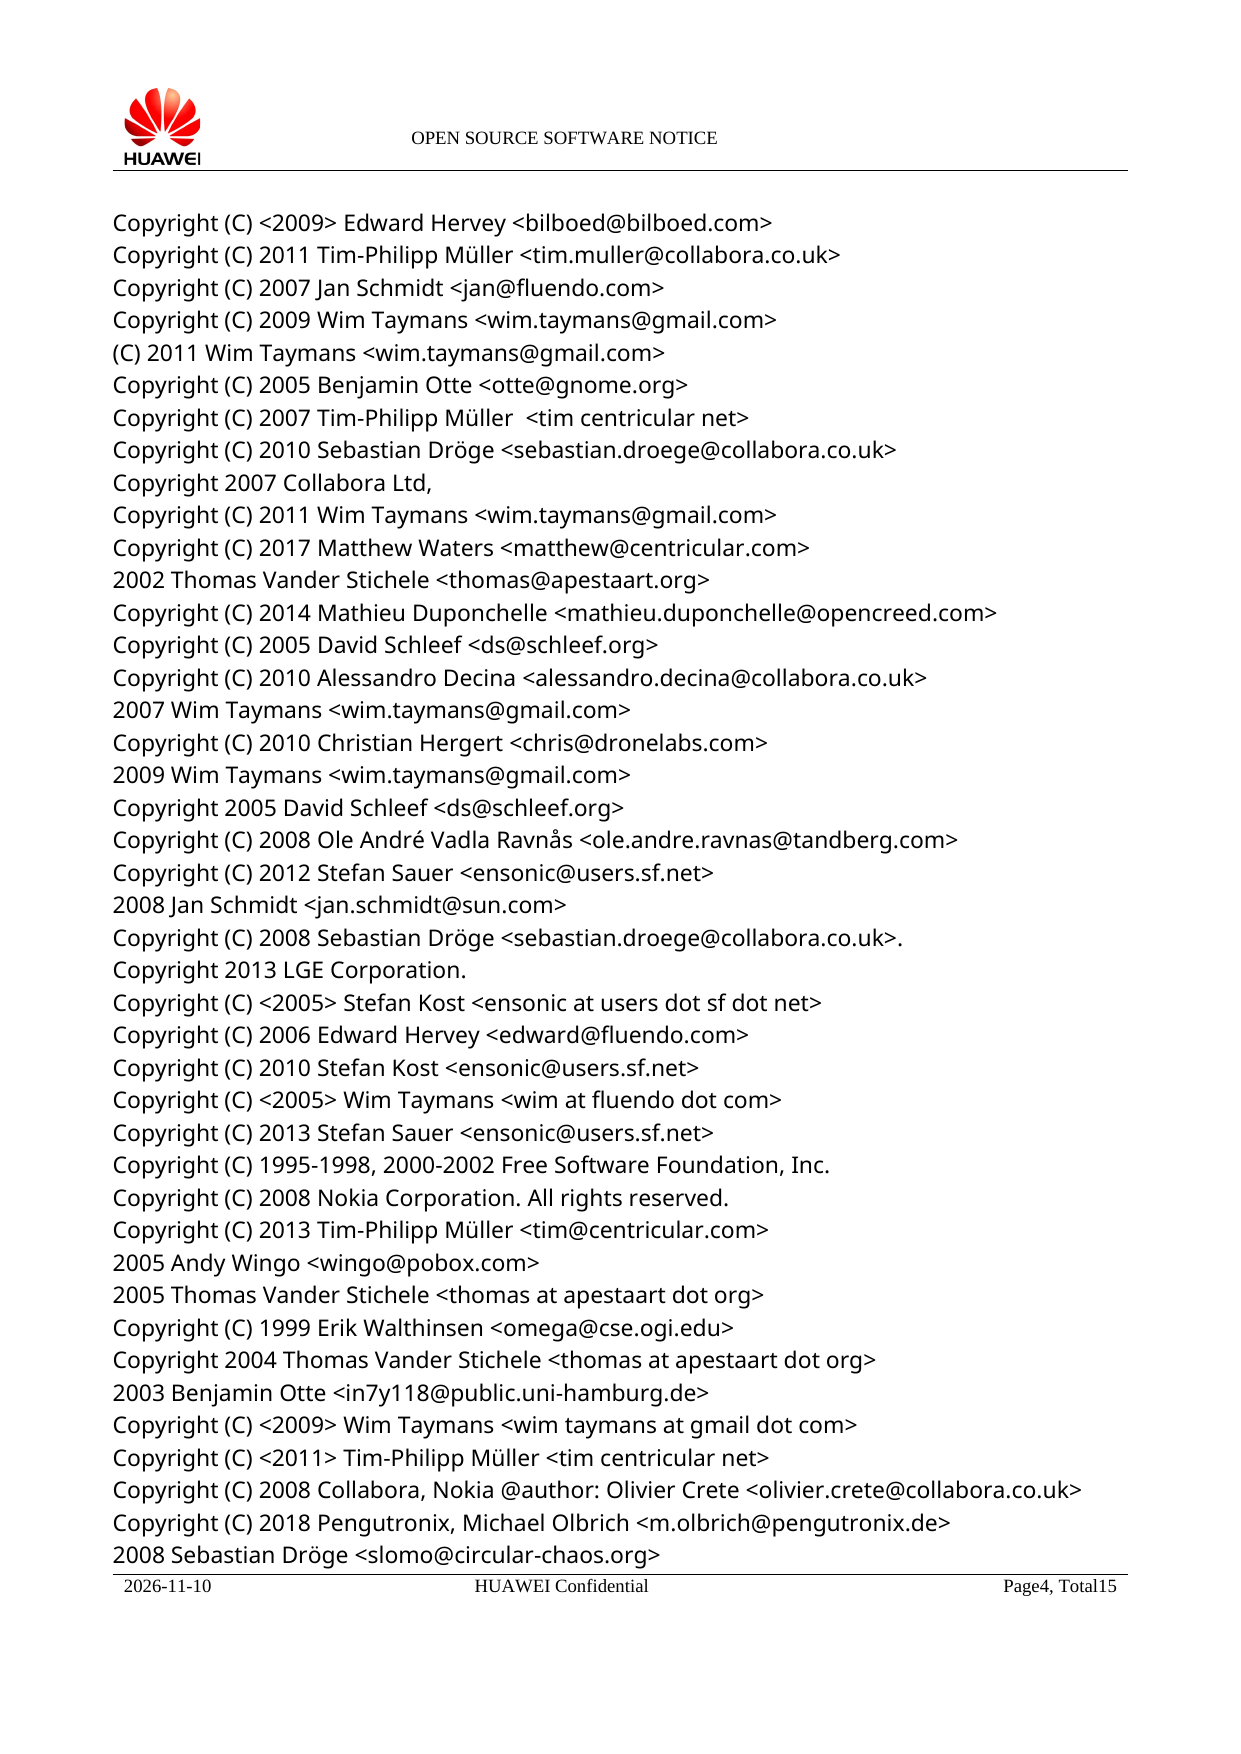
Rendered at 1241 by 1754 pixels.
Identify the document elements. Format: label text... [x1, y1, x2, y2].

picture [124, 88, 201, 165]
